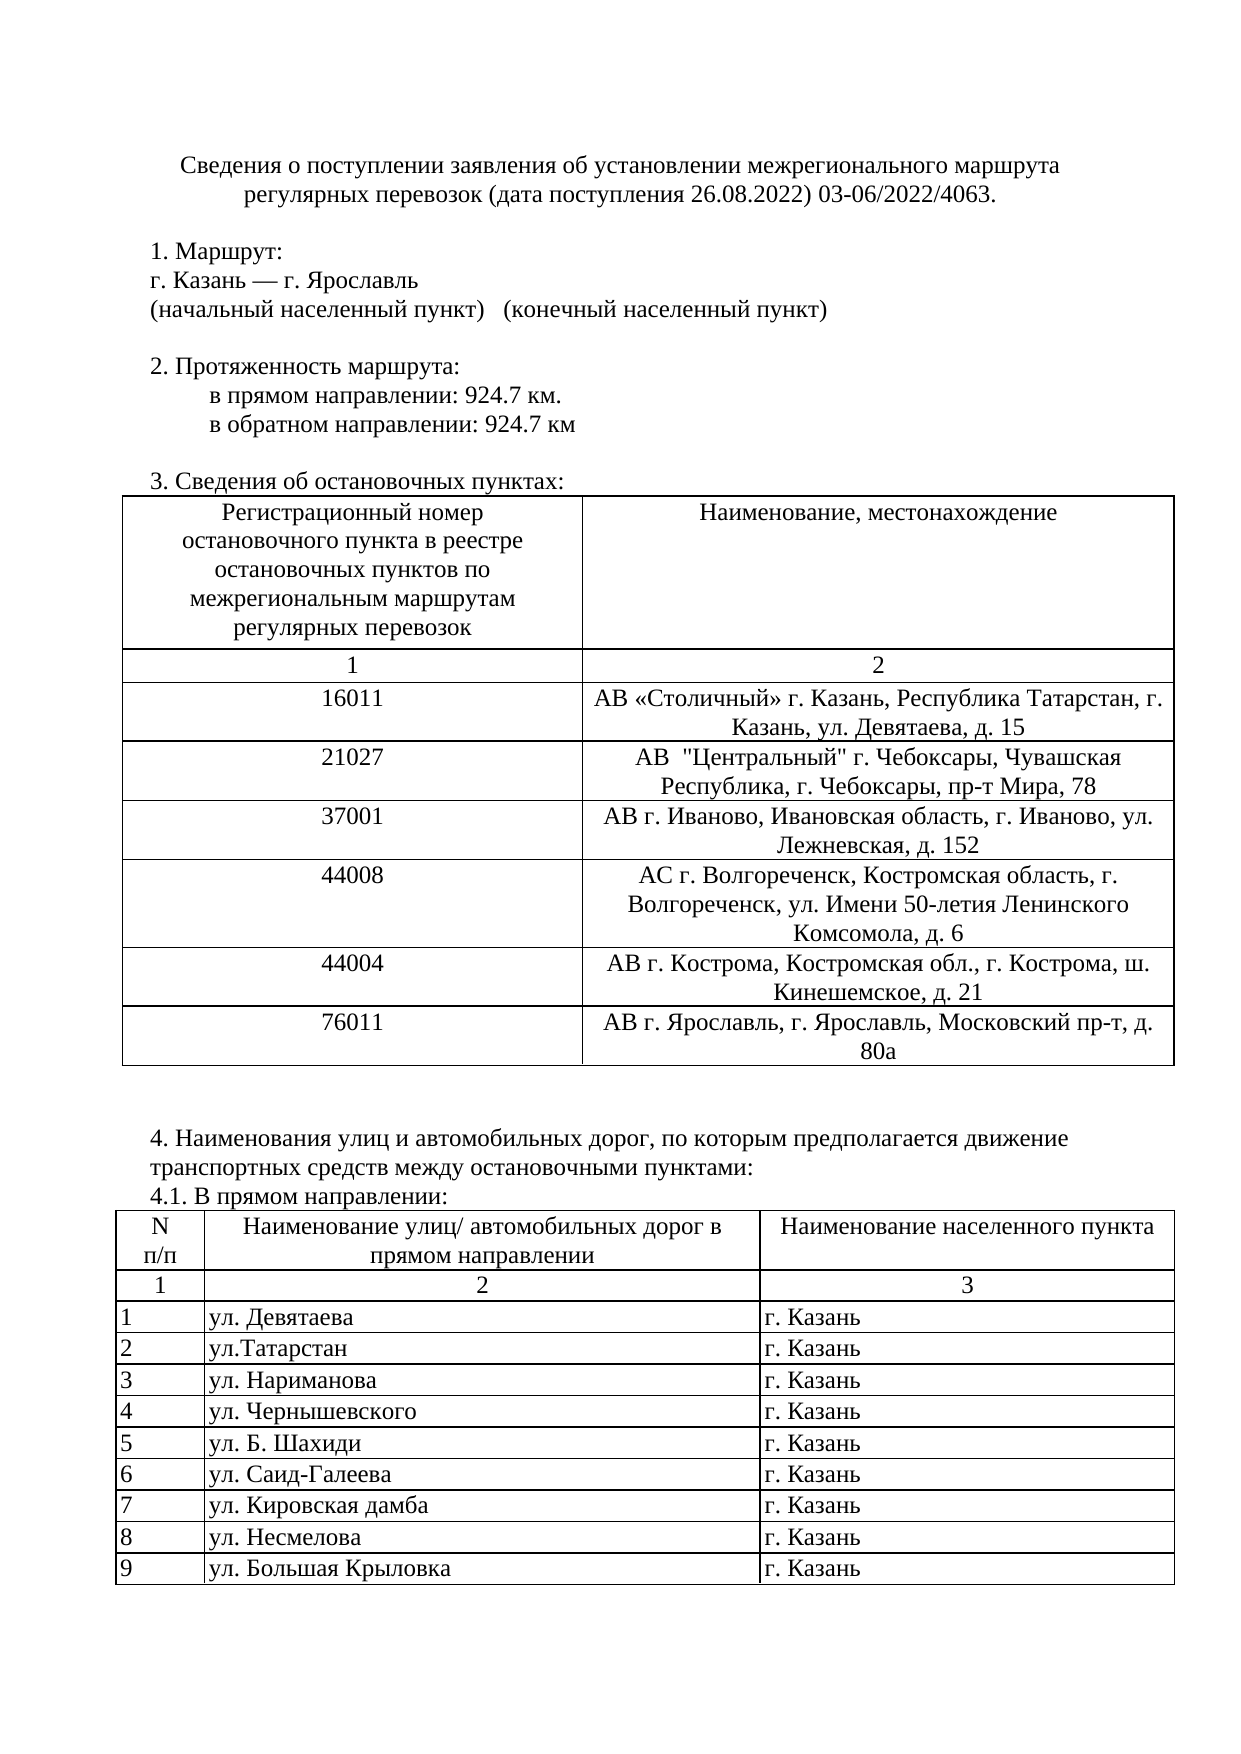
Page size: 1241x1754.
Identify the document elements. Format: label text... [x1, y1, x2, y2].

table_cell 7 [117, 1491, 204, 1521]
table_cell г. Казань [761, 1428, 1174, 1458]
table_cell 1 [123, 650, 582, 681]
table_cell ул. Девятаева [205, 1302, 759, 1332]
table_cell 16011 [123, 683, 582, 740]
table_cell г. Казань [761, 1554, 1174, 1583]
table_cell г. Казань [761, 1396, 1174, 1426]
table_cell г. Казань [761, 1491, 1174, 1521]
table_cell г. Казань [761, 1333, 1174, 1363]
table_header Наименование населенного пункта [761, 1211, 1174, 1269]
text 4. Наименования улиц и автомобильных дорог, по которым предполагается движение транспортных средств между остановочными пунктами: [150, 1123, 1090, 1181]
table_cell 76011 [123, 1007, 582, 1064]
table_cell 37001 [123, 801, 582, 858]
table_cell ул.Татарстан [205, 1333, 759, 1363]
text Сведения о поступлении заявления об установлении межрегионального маршрута регулярных перевозок (дата поступления 26.08.2022) 03-06/2022/4063. [150, 150, 1090, 207]
table_cell ул. Несмелова [205, 1522, 759, 1552]
table_cell 21027 [123, 742, 582, 799]
table_cell 3 [761, 1271, 1174, 1300]
table_cell 44008 [123, 860, 582, 946]
table_cell АВ г. Ярославль, г. Ярославль, Московский пр-т, д. 80а [583, 1007, 1173, 1064]
text 2. Протяженность маршрута: [150, 351, 1090, 380]
table_cell г. Казань [761, 1459, 1174, 1489]
table_cell АВ «Столичный» г. Казань, Республика Татарстан, г. Казань, ул. Девятаева, д. 15 [583, 683, 1173, 740]
table_cell 1 [117, 1302, 204, 1332]
table_cell г. Казань [761, 1365, 1174, 1395]
table_cell 44004 [123, 948, 582, 1005]
table_header Регистрационный номер остановочного пункта в реестре остановочных пунктов по межрегиональным маршрутам регулярных перевозок [123, 497, 582, 648]
table_cell 1 [117, 1271, 204, 1300]
table_cell АС г. Волгореченск, Костромская область, г. Волгореченск, ул. Имени 50-летия Ленинского Комсомола, д. 6 [583, 860, 1173, 946]
table_cell г. Казань [761, 1522, 1174, 1552]
table_cell АВ "Центральный" г. Чебоксары, Чувашская Республика, г. Чебоксары, пр-т Мира, 78 [583, 742, 1173, 799]
text 1. Маршрут: [150, 236, 1090, 265]
table_cell АВ г. Кострома, Костромская обл., г. Кострома, ш. Кинешемское, д. 21 [583, 948, 1173, 1005]
text г. Казань — г. Ярославль [150, 265, 1090, 294]
table_cell 8 [117, 1522, 204, 1552]
table_cell г. Казань [761, 1302, 1174, 1332]
table_cell 4 [117, 1396, 204, 1426]
table_cell ул. Большая Крыловка [205, 1554, 759, 1583]
text в обратном направлении: 924.7 км [150, 409, 1090, 437]
table_header N п/п [117, 1211, 204, 1269]
text (начальный населенный пункт) (конечный населенный пункт) [150, 294, 1090, 322]
table_cell ул. Чернышевского [205, 1396, 759, 1426]
table_header Наименование, местонахождение [583, 497, 1173, 648]
table_cell 9 [117, 1554, 204, 1583]
text 4.1. В прямом направлении: [150, 1181, 1090, 1210]
text в прямом направлении: 924.7 км. [150, 380, 1090, 409]
table_cell 2 [117, 1333, 204, 1363]
table_cell 5 [117, 1428, 204, 1458]
table_cell ул. Нариманова [205, 1365, 759, 1395]
table_cell 2 [205, 1271, 759, 1300]
text 3. Сведения об остановочных пунктах: [150, 466, 1090, 495]
table_cell 3 [117, 1365, 204, 1395]
table_cell ул. Кировская дамба [205, 1491, 759, 1521]
table_cell 6 [117, 1459, 204, 1489]
table_header Наименование улиц/ автомобильных дорог в прямом направлении [205, 1211, 759, 1269]
table_cell АВ г. Иваново, Ивановская область, г. Иваново, ул. Лежневская, д. 152 [583, 801, 1173, 858]
table_cell ул. Саид-Галеева [205, 1459, 759, 1489]
table_cell ул. Б. Шахиди [205, 1428, 759, 1458]
table_cell 2 [583, 650, 1173, 681]
